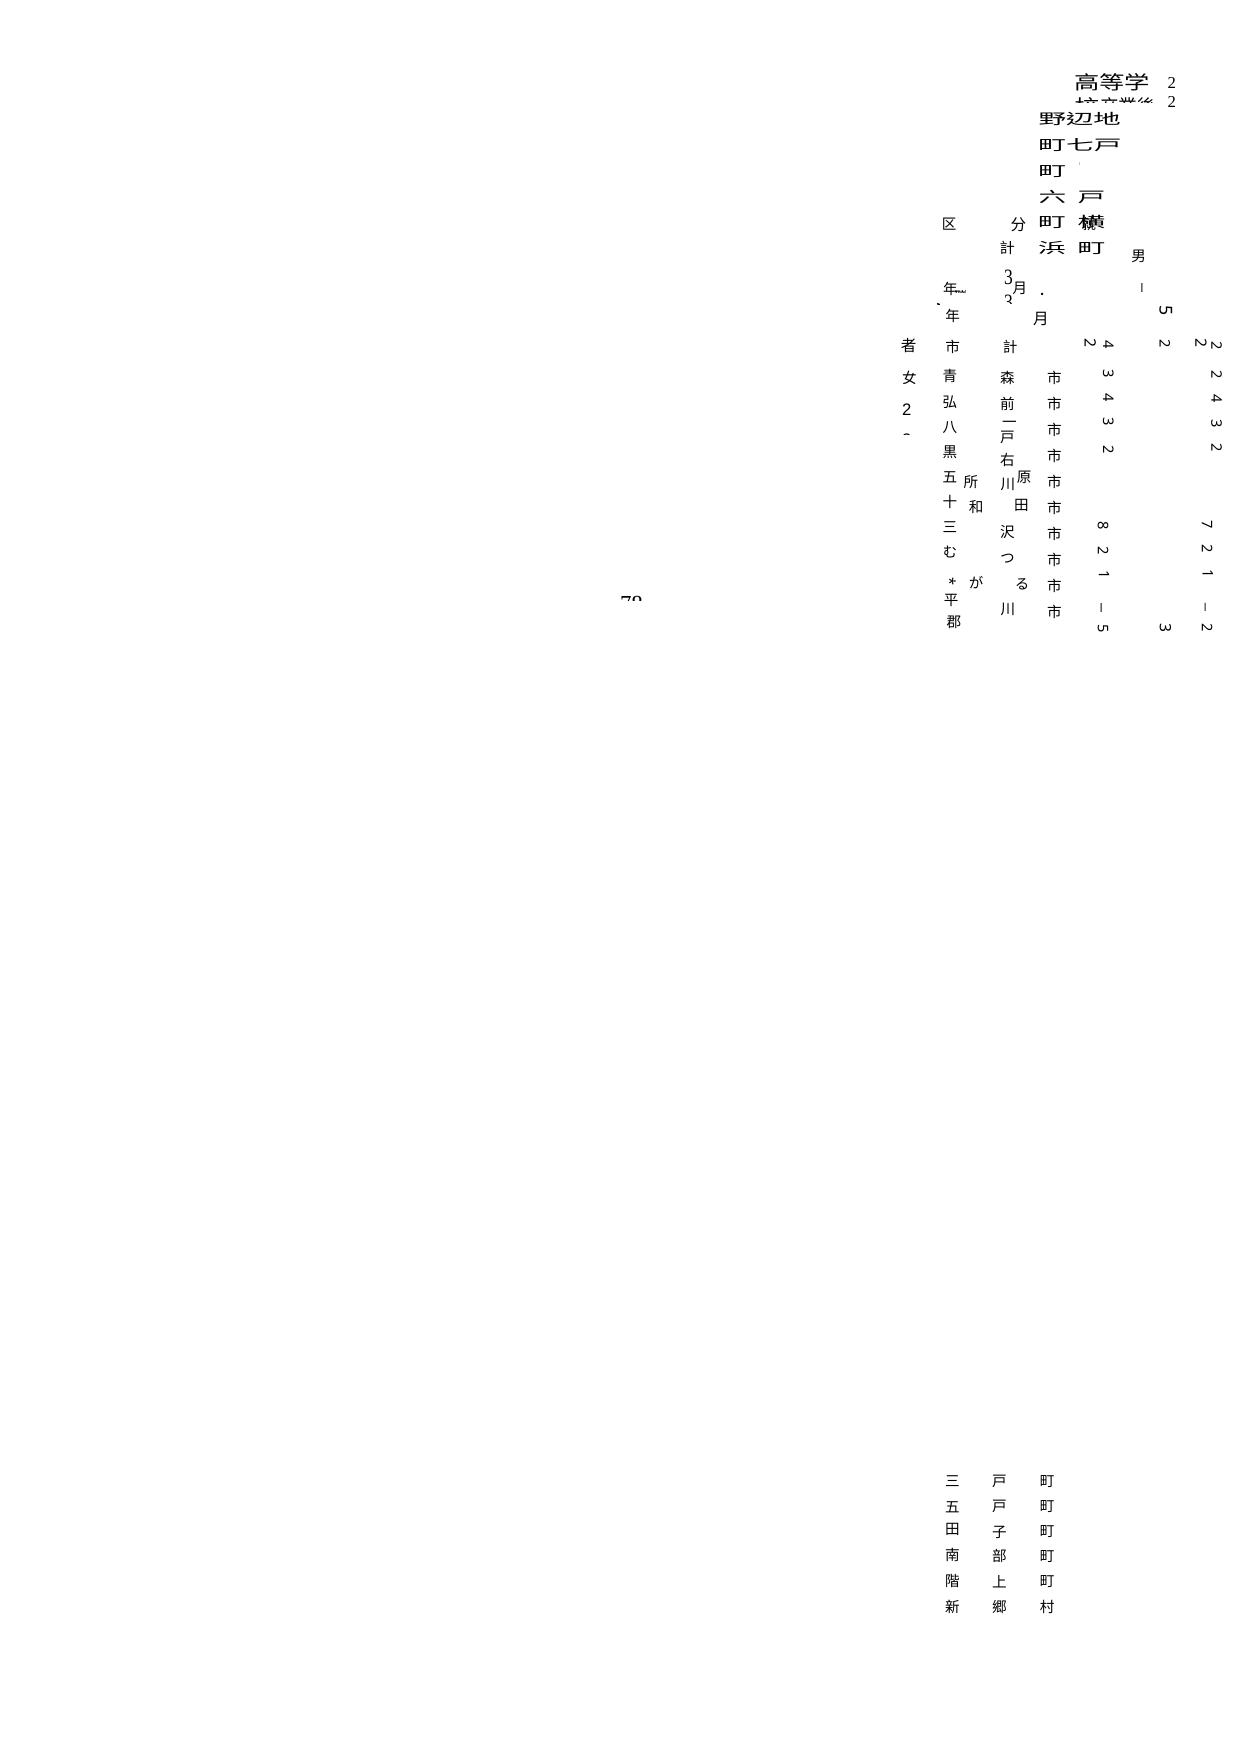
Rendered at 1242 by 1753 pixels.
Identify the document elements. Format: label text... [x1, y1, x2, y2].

text 市 青 弘 八 黒 五 十 三 む [936, 339, 962, 564]
text 7 2 1 ー 2 [1194, 520, 1220, 1629]
text 区 年 年 [935, 216, 962, 324]
text 男 ー [1128, 248, 1155, 1629]
subtitle ． 月 [1035, 286, 1048, 1142]
text 8 2 1 ー 5 [1091, 521, 1117, 1629]
text 5 2 3 [1155, 305, 1175, 1629]
text 町 町 町 町 町 村 [1036, 1473, 1056, 1629]
text 三 五 田 南 階 新 [942, 1473, 961, 1629]
text 戸 戸 子 部 上 郷 [988, 1474, 1008, 1629]
text 分 月 原 田 る 計 森 前 一戸 右 川 沢 つ 川 [994, 216, 1031, 616]
text 就 2 [1077, 216, 1104, 453]
text 所 和 が [962, 474, 988, 1629]
text * 平 郡 [939, 577, 962, 1142]
subtitle 2 [1191, 48, 1212, 347]
